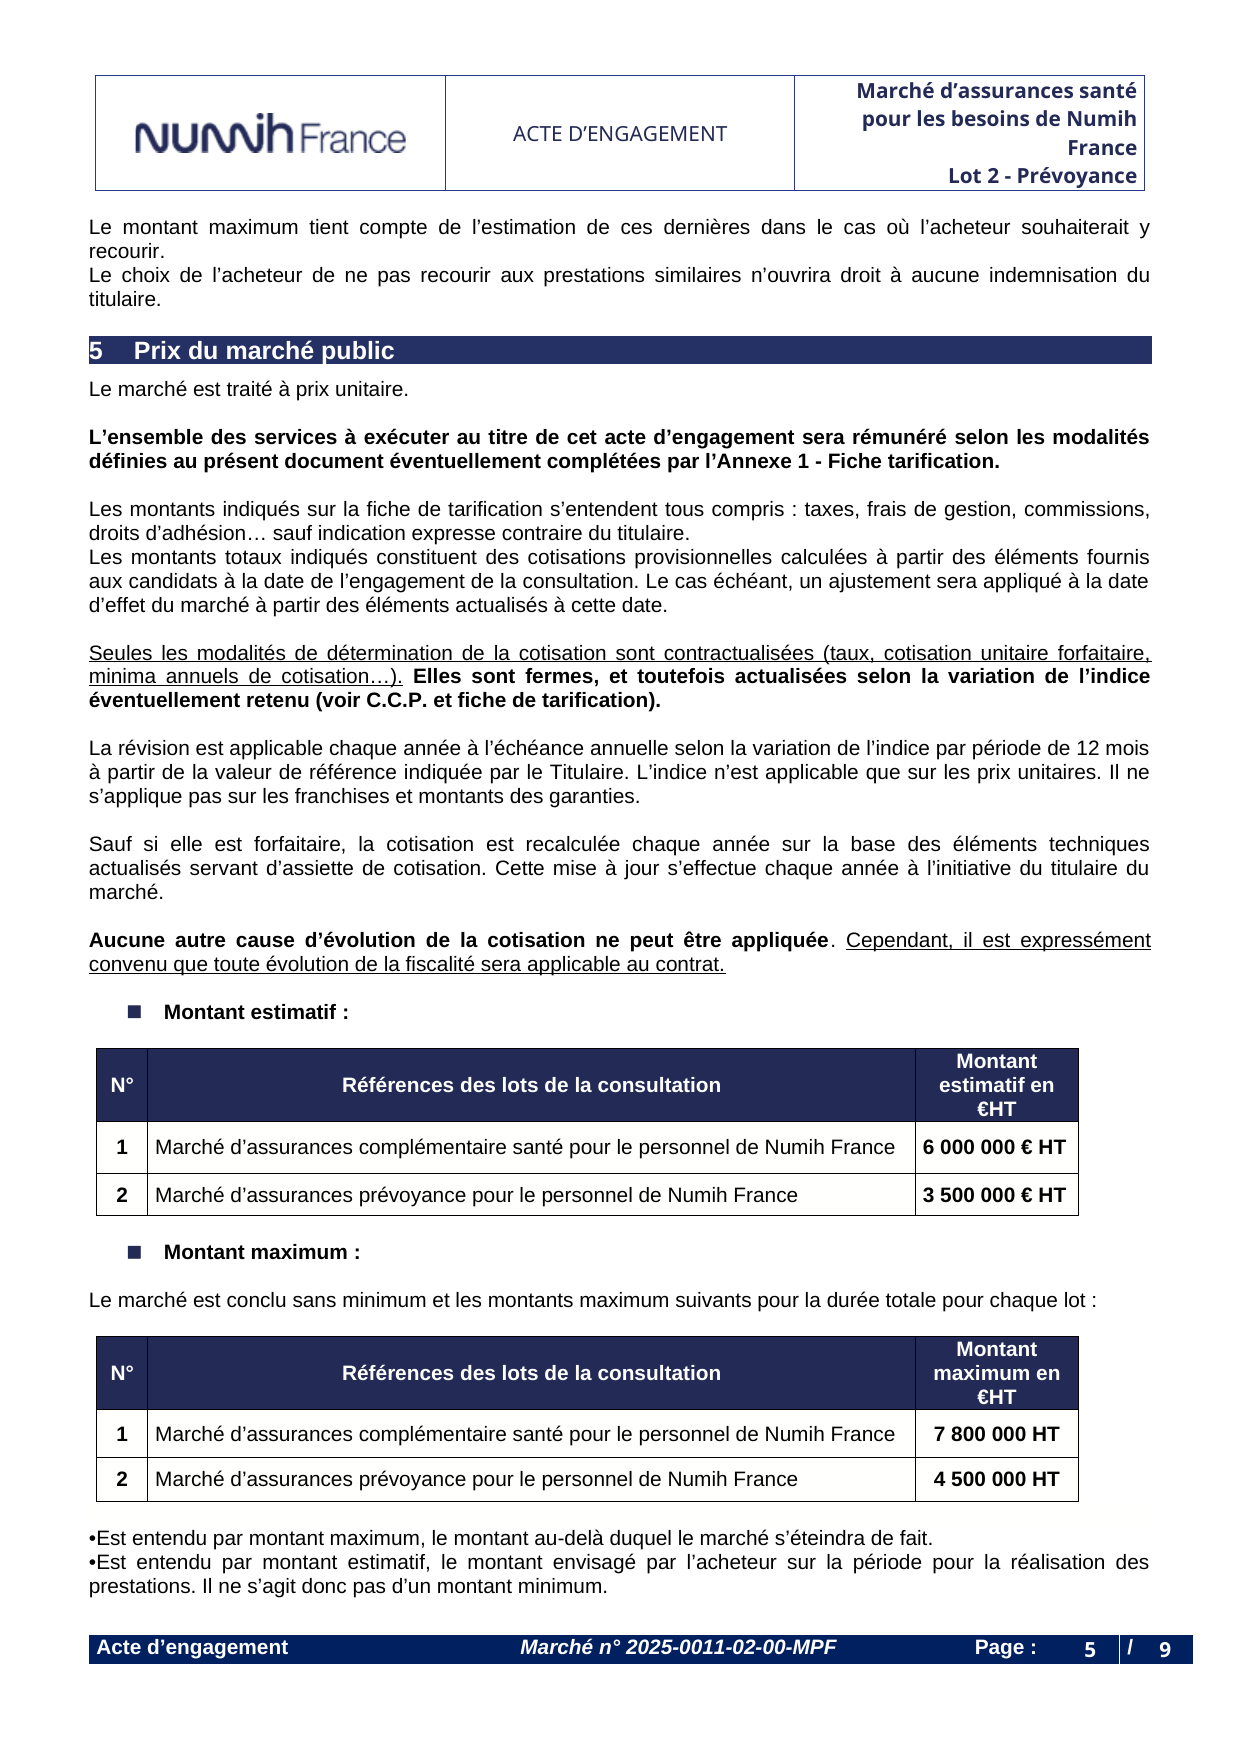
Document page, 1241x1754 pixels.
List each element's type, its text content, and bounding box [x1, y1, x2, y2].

text Le montant maximum tient compte de l’estimation de ces dernières dans le cas où l’acheteur souhaiterait y recourir. [89, 215, 1152, 263]
text Le marché est conclu sans minimum et les montants maximum suivants pour la durée totale pour chaque lot : [89, 1288, 1152, 1312]
text Les montants totaux indiqués constituent des cotisations provisionnelles calculées à partir des éléments fournis aux candidats à la date de l’engagement de la consultation. Le cas échéant, un ajustement sera appliqué à la date d’effet du marché à partir des éléments actualisés à cette date. [89, 544, 1152, 616]
list Montant maximum : [126, 1240, 1152, 1264]
table_cell 1 [97, 1410, 147, 1457]
table_header Références des lots de la consultation [148, 1337, 915, 1409]
table_cell 6 000 000 € HT [916, 1122, 1078, 1173]
list Montant estimatif : [126, 1000, 1152, 1024]
text Sauf si elle est forfaitaire, la cotisation est recalculée chaque année sur la base des éléments techniques actualisés servant d’assiette de cotisation. Cette mise à jour s’effectue chaque année à l’initiative du titulaire du marché. [89, 832, 1152, 904]
text Aucune autre cause d’évolution de la cotisation ne peut être appliquée. Cependant, il est expressément convenu que toute évolution de la fiscalité sera applicable au contrat. [89, 928, 1152, 976]
table_cell 3 500 000 € HT [916, 1174, 1078, 1215]
text Les montants indiqués sur la fiche de tarification s’entendent tous compris : taxes, frais de gestion, commissions, droits d’adhésion… sauf indication expresse contraire du titulaire. [89, 497, 1152, 544]
table_cell 2 [97, 1458, 147, 1501]
text •Est entendu par montant maximum, le montant au-delà duquel le marché s’éteindra de fait. [89, 1526, 1152, 1549]
table_cell 4 500 000 HT [916, 1458, 1078, 1501]
table_cell 1 [97, 1122, 147, 1173]
table_cell Marché d’assurances prévoyance pour le personnel de Numih France [148, 1174, 915, 1215]
text •Est entendu par montant estimatif, le montant envisagé par l’acheteur sur la période pour la réalisation des prestations. Il ne s’agit donc pas d’un montant minimum. [89, 1549, 1152, 1597]
table_header N° [97, 1337, 147, 1409]
subtitle Prix du marché public [89, 336, 1152, 364]
text L’ensemble des services à exécuter au titre de cet acte d’engagement sera rémunéré selon les modalités définies au présent document éventuellement complétées par l’Annexe 1 - Fiche tarification. [89, 425, 1152, 473]
table_cell 7 800 000 HT [916, 1410, 1078, 1457]
table_header N° [97, 1049, 147, 1121]
picture [135, 113, 406, 153]
table_header Montant estimatif en €HT [916, 1049, 1078, 1121]
table_cell 2 [97, 1174, 147, 1215]
text Le marché est traité à prix unitaire. [89, 377, 1152, 401]
text Seules les modalités de détermination de la cotisation sont contractualisées (taux, cotisation unitaire forfaitaire, minima annuels de cotisation…). Elles sont fermes, et toutefois actualisées selon la variation de l’indice éventuellement retenu (voir C.C.P. et fiche de tarification). [89, 640, 1152, 661]
table_cell Marché d’assurances complémentaire santé pour le personnel de Numih France [148, 1410, 915, 1457]
text La révision est applicable chaque année à l’échéance annuelle selon la variation de l’indice par période de 12 mois à partir de la valeur de référence indiquée par le Titulaire. L’indice n’est applicable que sur les prix unitaires. Il ne s’applique pas sur les franchises et montants des garanties. [89, 736, 1152, 808]
table_cell Marché d’assurances complémentaire santé pour le personnel de Numih France [148, 1122, 915, 1173]
table_cell Marché d’assurances prévoyance pour le personnel de Numih France [148, 1458, 915, 1501]
text Seules les modalités de détermination de la cotisation sont contractualisées (taux, cotisation unitaire forfaitaire, minima annuels de cotisation…). Elles sont fermes, et toutefois actualisées selon la variation de l’indice éventuellement retenu (voir C.C.P. et fiche de tarification). [89, 662, 1152, 712]
table_header Références des lots de la consultation [148, 1049, 915, 1121]
table_header Montant maximum en €HT [916, 1337, 1078, 1409]
text Le choix de l’acheteur de ne pas recourir aux prestations similaires n’ouvrira droit à aucune indemnisation du titulaire. [89, 263, 1152, 311]
